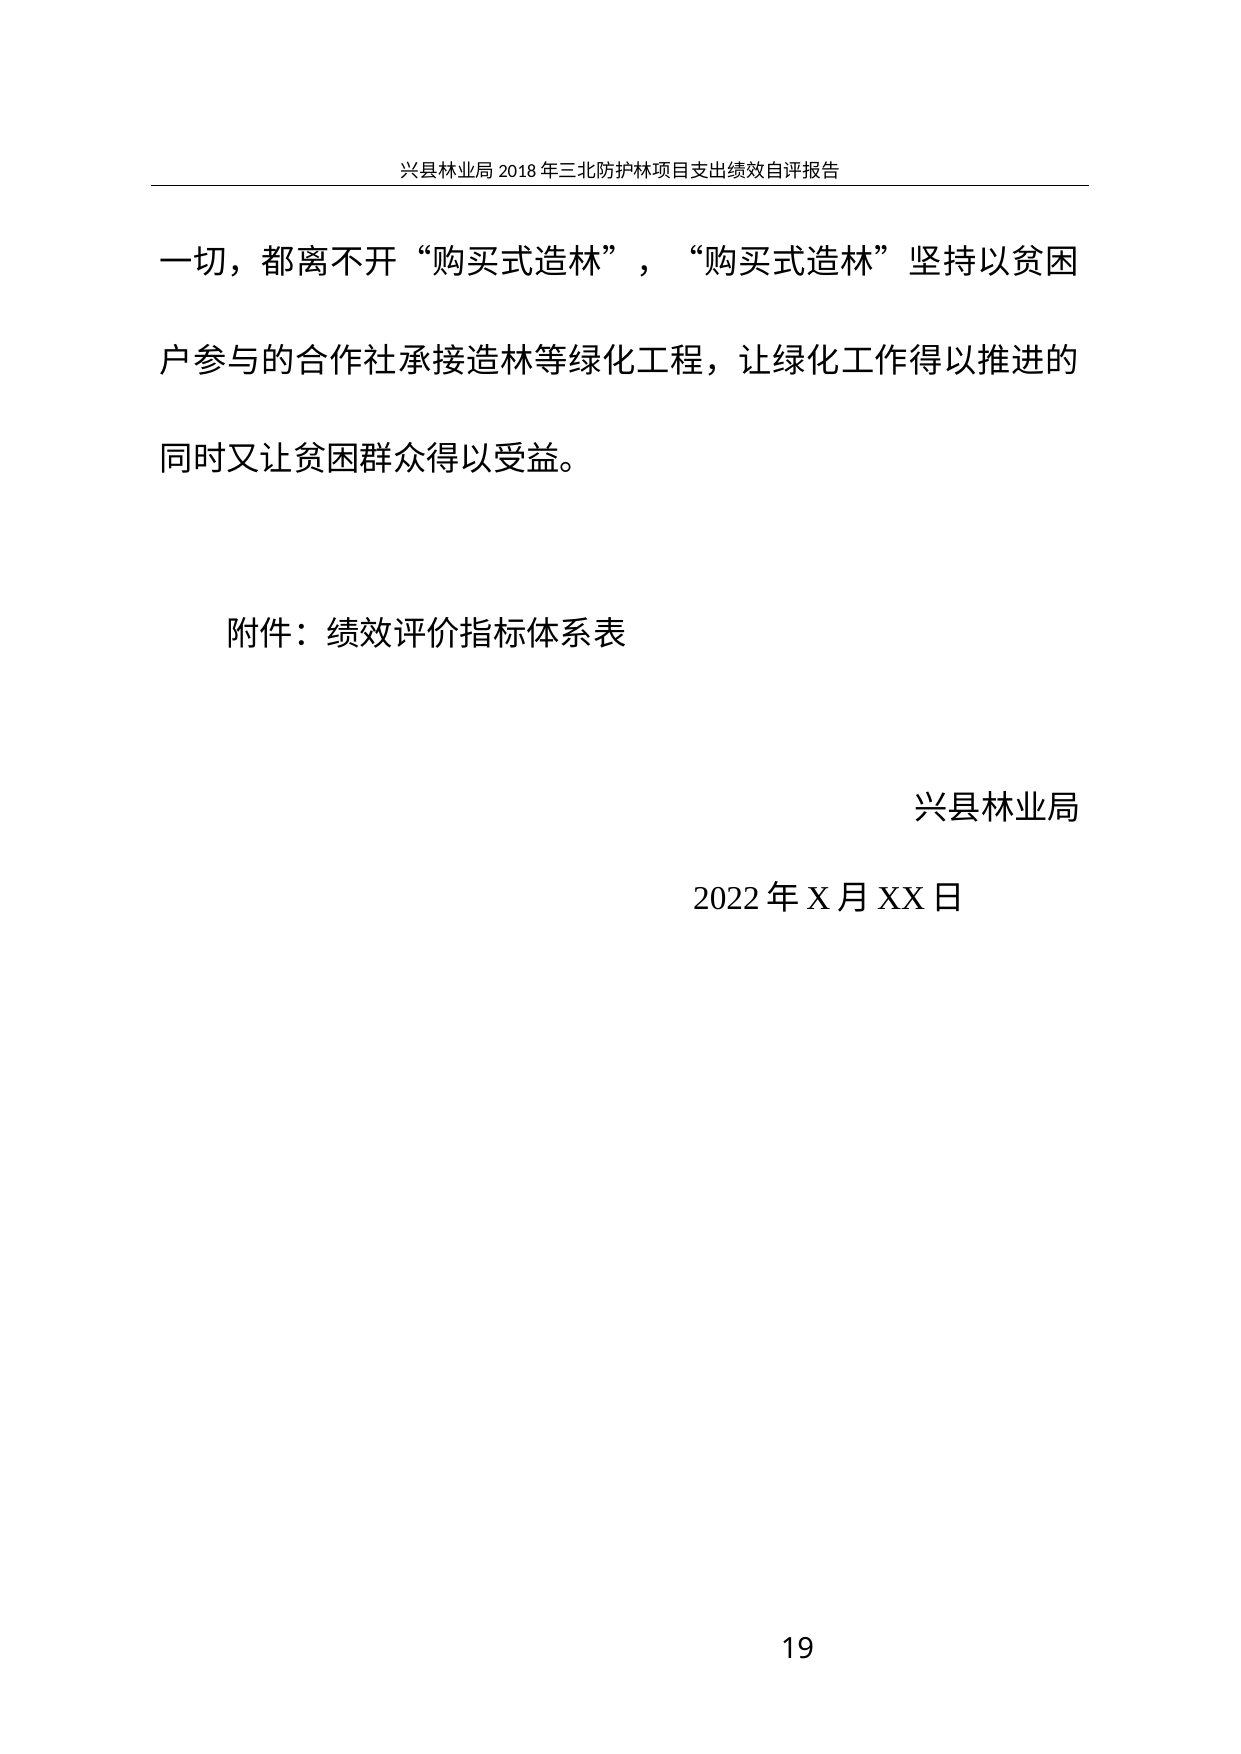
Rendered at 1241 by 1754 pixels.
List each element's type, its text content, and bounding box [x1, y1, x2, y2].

text 2022年X月XX日 [159, 862, 1081, 928]
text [159, 227, 1081, 489]
text 附件：绩效评价指标体系表 [159, 598, 1081, 664]
text 兴县林业局 [159, 772, 1081, 838]
